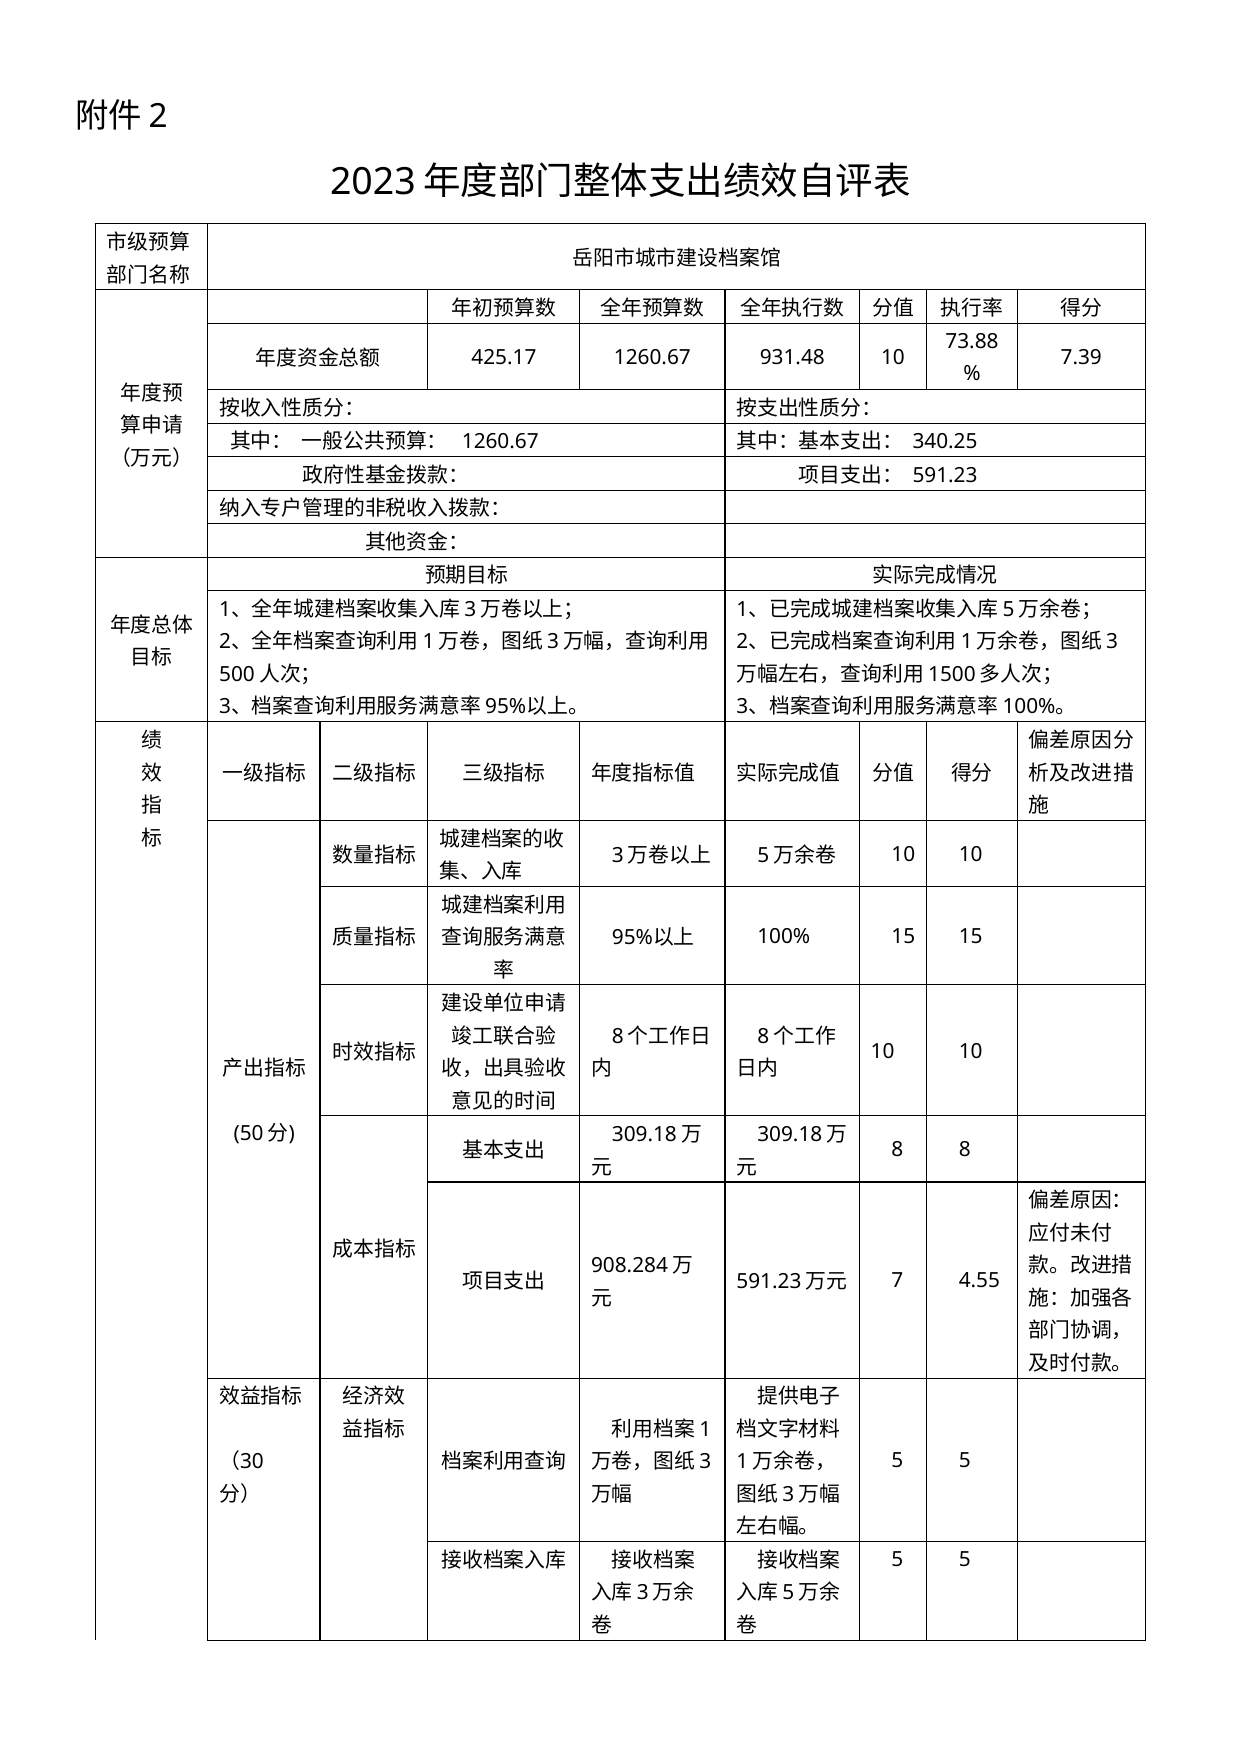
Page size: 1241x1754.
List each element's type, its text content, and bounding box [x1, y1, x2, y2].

table_cell 1260.67 [580, 324, 724, 389]
table_cell 73.88% [927, 324, 1017, 389]
table_cell 纳入专户管理的非税收入拨款： [208, 491, 724, 523]
table_cell 10 [927, 985, 1017, 1115]
table_cell 1、全年城建档案收集入库3万卷以上； 2、全年档案查询利用1万卷，图纸3万幅，查询利用500人次； 3、档案查询利用服务满意率95%以上。 [208, 591, 724, 721]
table_cell [1018, 1116, 1145, 1181]
table_cell 数量指标 [321, 821, 427, 886]
table_cell 年初预算数 [428, 290, 579, 323]
table_cell 偏差原因：应付未付款。改进措施：加强各部门协调，及时付款。 [1018, 1183, 1145, 1377]
table_cell 产出指标 (50分) [208, 821, 319, 1377]
table_cell 7.39 [1018, 324, 1145, 389]
table_cell [1018, 985, 1145, 1115]
table_cell [208, 290, 427, 323]
table_cell 一级指标 [208, 722, 319, 820]
table_cell 1、已完成城建档案收集入库5万余卷； 2、已完成档案查询利用1万余卷，图纸3万幅左右，查询利用1500多人次； 3、档案查询利用服务满意率100%。 [726, 591, 1145, 721]
table_header 岳阳市城市建设档案馆 [208, 224, 1145, 289]
table_cell 执行率 [927, 290, 1017, 323]
table_cell 309.18万元 [580, 1116, 724, 1181]
table_cell 95%以上 [580, 887, 724, 984]
table_cell [1018, 1542, 1145, 1639]
table_cell 3万卷以上 [580, 821, 724, 886]
table_cell 10 [927, 821, 1017, 886]
table_cell [1018, 821, 1145, 886]
table_cell 三级指标 [428, 722, 579, 820]
table_cell 基本支出 [428, 1116, 579, 1181]
table_cell 按支出性质分： [726, 390, 1145, 422]
table_cell 档案利用查询 [428, 1379, 579, 1541]
table_cell 5 [927, 1379, 1017, 1541]
table_cell 年度预 算申请 （万元） [96, 290, 207, 557]
table_cell 偏差原因分析及改进措施 [1018, 722, 1145, 820]
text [75, 81, 1165, 146]
table_cell 质量指标 [321, 887, 427, 984]
table_cell 5万余卷 [726, 821, 859, 886]
table_cell 931.48 [726, 324, 859, 389]
table_cell 8个工作日内 [580, 985, 724, 1115]
table_cell 得分 [1018, 290, 1145, 323]
table_cell 二级指标 [321, 722, 427, 820]
text 2023年度部门整体支出绩效自评表 [75, 146, 1165, 211]
table_cell 经济效 益指标 [321, 1379, 427, 1639]
table_cell 其中：基本支出： 340.25 [726, 424, 1145, 456]
table_cell 效益指标 （30分） [208, 1379, 319, 1639]
table_cell 时效指标 [321, 985, 427, 1115]
table_cell 实际完成值 [726, 722, 859, 820]
table_cell 政府性基金拨款： [208, 457, 724, 489]
table_cell 提供电子档文字材料1万余卷，图纸3万幅左右幅。 [726, 1379, 859, 1541]
table_cell 7 [860, 1183, 926, 1377]
table_cell 4.55 [927, 1183, 1017, 1377]
table_cell 8个工作日内 [726, 985, 859, 1115]
table_cell 绩 效 指 标 [96, 722, 207, 1639]
table_cell 425.17 [428, 324, 579, 389]
table_cell 100% [726, 887, 859, 984]
table_cell 其中： 一般公共预算： 1260.67 [208, 424, 724, 456]
table_cell 全年执行数 [726, 290, 859, 323]
table_cell 10 [860, 821, 926, 886]
table_cell [726, 524, 1145, 557]
table_cell 15 [860, 887, 926, 984]
table_cell 分值 [860, 290, 926, 323]
table_cell [1018, 1379, 1145, 1541]
table_cell 预期目标 [208, 558, 724, 590]
table_cell 年度总体目标 [96, 558, 207, 721]
table_cell 按收入性质分： [208, 390, 724, 422]
table_cell 309.18万元 [726, 1116, 859, 1181]
table_cell 利用档案1万卷，图纸3万幅 [580, 1379, 724, 1541]
table_cell [726, 491, 1145, 523]
table_cell 项目支出 [428, 1183, 579, 1377]
table_header 市级预算部门名称 [96, 224, 207, 289]
table_cell 城建档案的收集、入库 [428, 821, 579, 886]
table_cell 得分 [927, 722, 1017, 820]
table_cell 实际完成情况 [726, 558, 1145, 590]
table_cell 5 [927, 1542, 1017, 1639]
table_cell 10 [860, 985, 926, 1115]
table_cell 分值 [860, 722, 926, 820]
table_cell 8 [860, 1116, 926, 1181]
table_cell 全年预算数 [580, 290, 724, 323]
table_cell 5 [860, 1542, 926, 1639]
table_cell 908.284万元 [580, 1183, 724, 1377]
table_cell 建设单位申请竣工联合验收，出具验收意见的时间 [428, 985, 579, 1115]
table_cell 5 [860, 1379, 926, 1541]
table_cell 15 [927, 887, 1017, 984]
table_cell 成本指标 [321, 1116, 427, 1377]
table_cell 年度资金总额 [208, 324, 427, 389]
table_cell [1018, 887, 1145, 984]
table_cell 接收档案入库 [428, 1542, 579, 1639]
table_cell 8 [927, 1116, 1017, 1181]
table_cell 城建档案利用查询服务满意率 [428, 887, 579, 984]
table_cell 10 [860, 324, 926, 389]
table_cell 591.23万元 [726, 1183, 859, 1377]
table_cell 项目支出： 591.23 [726, 457, 1145, 489]
table_cell 其他资金： [208, 524, 724, 557]
table_cell 年度指标值 [580, 722, 724, 820]
table_cell 接收档案入库5万余卷 [726, 1542, 859, 1639]
table_cell 接收档案入库3万余卷 [580, 1542, 724, 1639]
